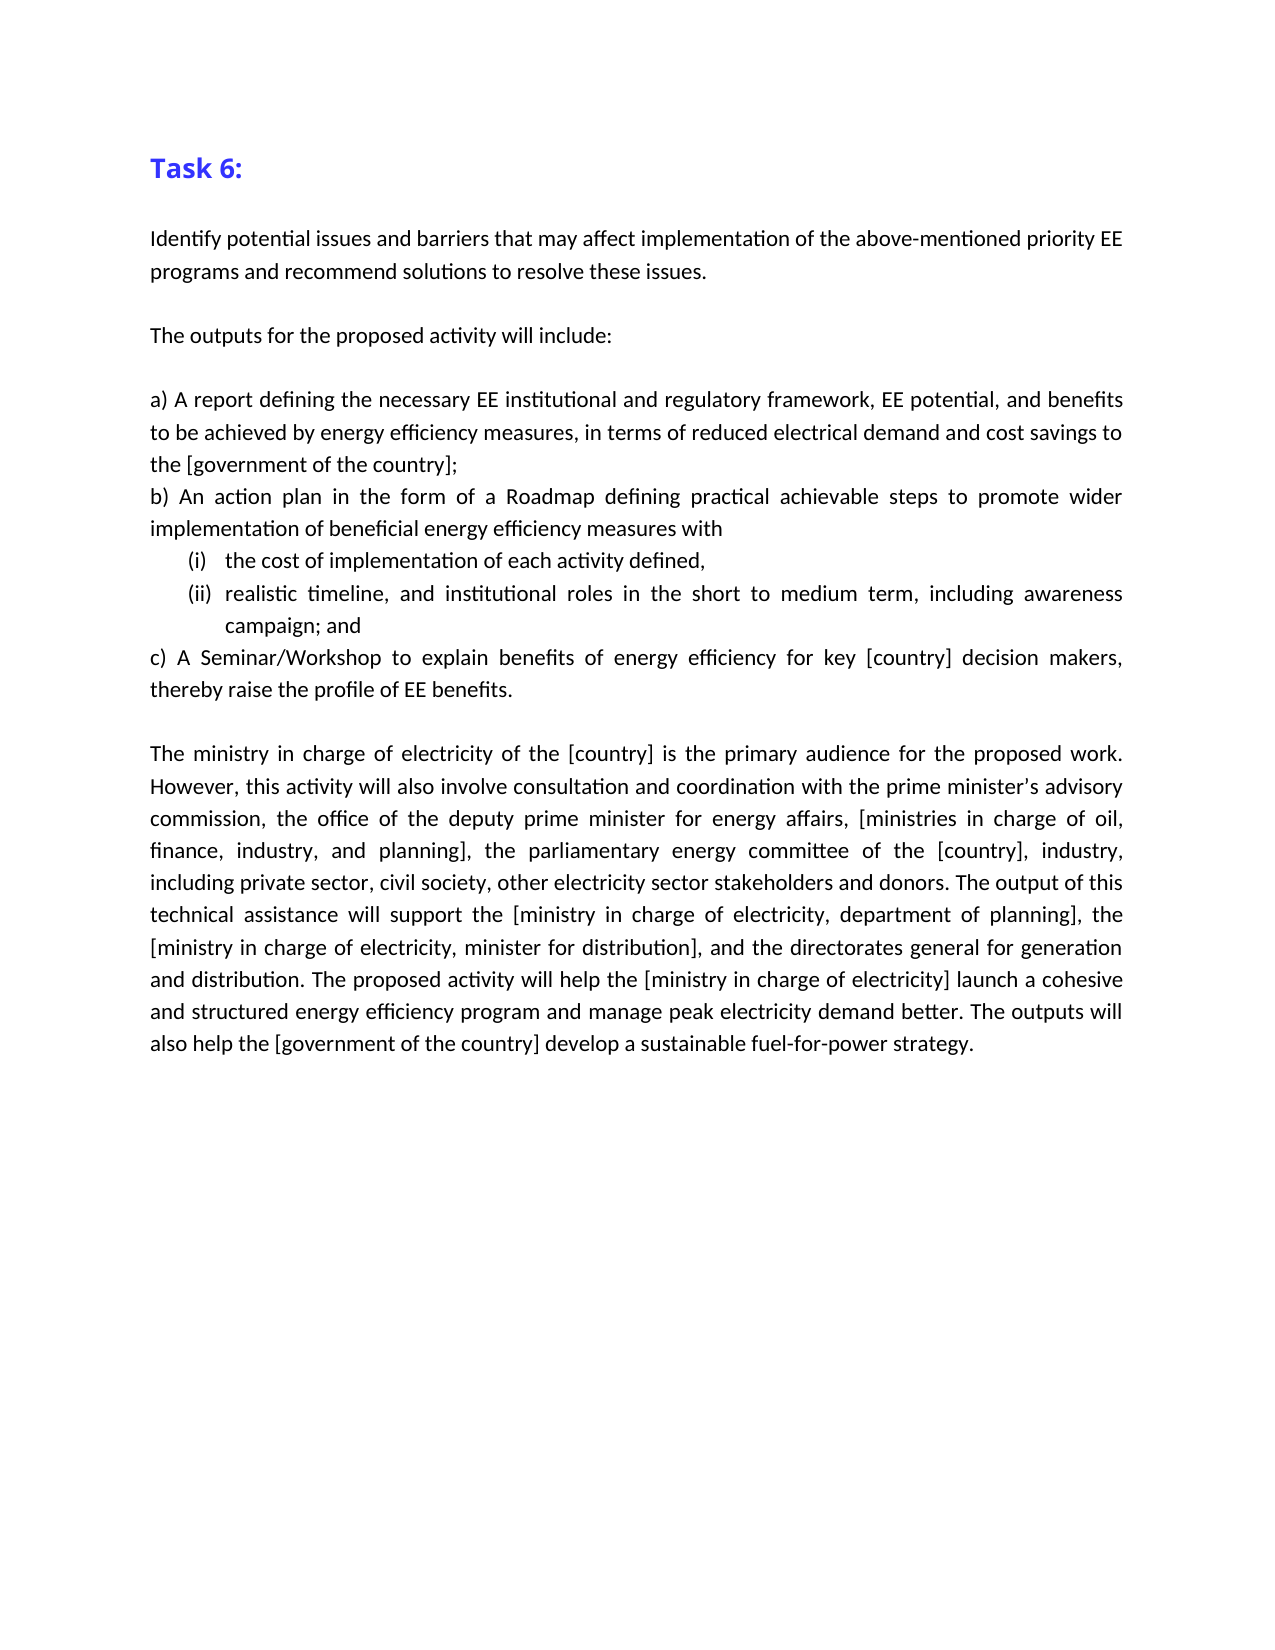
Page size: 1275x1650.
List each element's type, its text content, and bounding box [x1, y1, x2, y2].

text Task 6: [150, 150, 1125, 187]
text The ministry in charge of electricity of the [country] is the primary audience for the proposed work. However, this activity will also involve consultation and coordination with the prime minister’s advisory commission, the office of the deputy prime minister for energy affairs, [ministries in charge of oil, finance, industry, and planning], the parliamentary energy committee of the [country], industry, including private sector, civil society, other electricity sector stakeholders and donors. The output of this technical assistance will support the [ministry in charge of electricity, department of planning], the [ministry in charge of electricity, minister for distribution], and the directorates general for generation and distribution. The proposed activity will help the [ministry in charge of electricity] launch a cohesive and structured energy efficiency program and manage peak electricity demand better. The outputs will also help the [government of the country] develop a sustainable fuel-for-power strategy. [150, 739, 1125, 1057]
list realistic timeline, and institutional roles in the short to medium term, including awareness campaign; and [187, 579, 1125, 639]
text Identify potential issues and barriers that may affect implementation of the above-mentioned priority EE programs and recommend solutions to resolve these issues. [150, 224, 1125, 285]
list the cost of implementation of each activity defined, [187, 546, 1125, 574]
text a) A report defining the necessary EE institutional and regulatory framework, EE potential, and benefits to be achieved by energy efficiency measures, in terms of reduced electrical demand and cost savings to the [government of the country]; [150, 386, 1125, 478]
text c) A Seminar/Workshop to explain benefits of energy efficiency for key [country] decision makers, thereby raise the profile of EE benefits. [150, 643, 1125, 703]
text b) An action plan in the form of a Roadmap defining practical achievable steps to promote wider implementation of beneficial energy efficiency measures with [150, 482, 1125, 542]
text The outputs for the proposed activity will include: [150, 321, 1125, 349]
